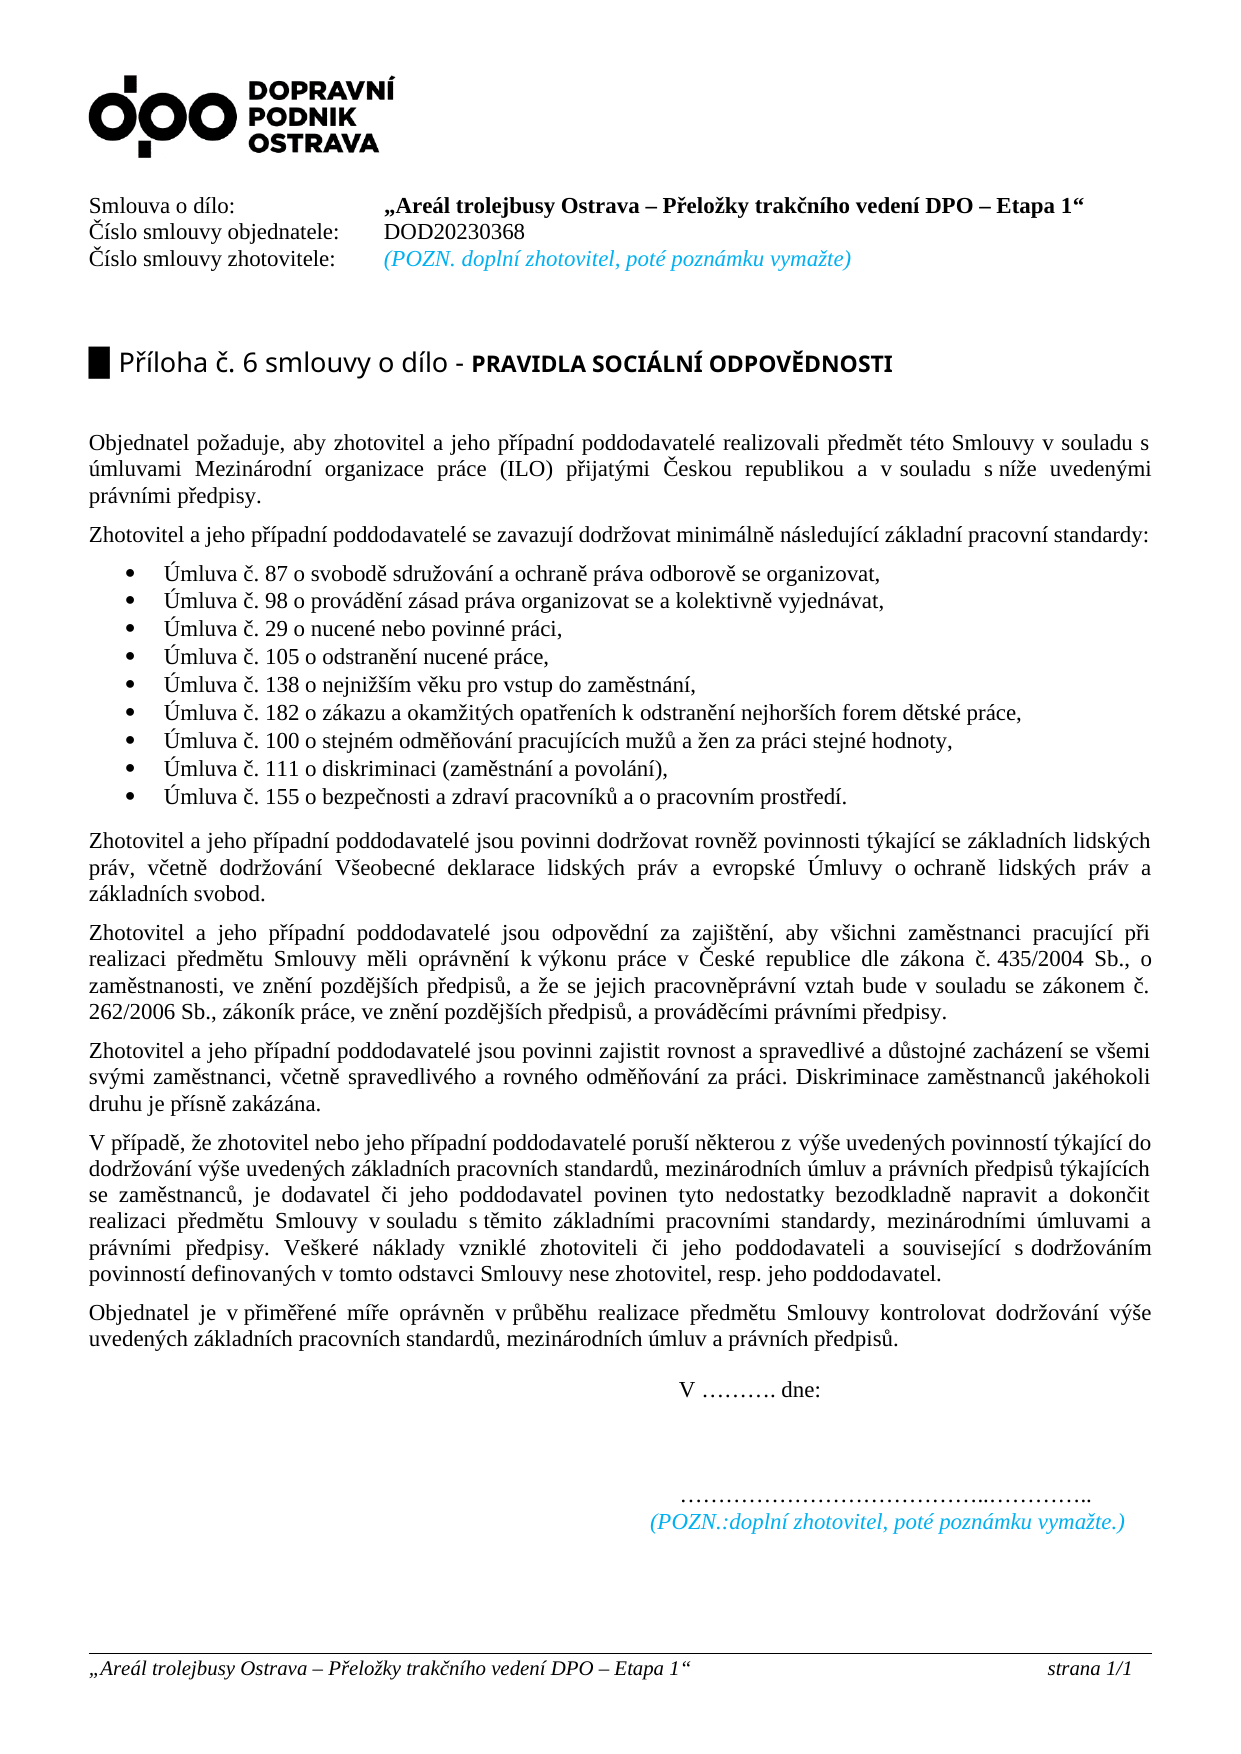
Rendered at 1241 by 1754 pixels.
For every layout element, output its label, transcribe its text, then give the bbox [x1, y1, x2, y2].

text Číslo smlouvy objednatele: DOD20230368 [89, 218, 1152, 245]
text Objednatel je v přiměřené míře oprávněn v průběhu realizace předmětu Smlouvy kontrolovat dodržování výše uvedených základních pracovních standardů, mezinárodních úmluv a právních předpisů. [89, 1299, 1152, 1352]
subtitle █ Příloha č. 6 smlouvy o dílo - PRAVIDLA SOCIÁLNÍ ODPOVĚDNOSTI [89, 346, 1152, 379]
text Číslo smlouvy zhotovitele: (POZN. doplní zhotovitel, poté poznámku vymažte) [89, 245, 1152, 271]
picture [88, 75, 396, 158]
list Úmluva č. 100 o stejném odměňování pracujících mužů a žen za práci stejné hodnoty, [126, 727, 1152, 753]
text (POZN.:doplní zhotovitel, poté poznámku vymažte.) [89, 1508, 1152, 1534]
text V případě, že zhotovitel nebo jeho případní poddodavatelé poruší některou z výše uvedených povinností týkající do dodržování výše uvedených základních pracovních standardů, mezinárodních úmluv a právních předpisů týkajících se zaměstnanců, je dodavatel či jeho poddodavatel povinen tyto nedostatky bezodkladně napravit a dokončit realizaci předmětu Smlouvy v souladu s těmito základními pracovními standardy, mezinárodními úmluvami a právními předpisy. Veškeré náklady vzniklé zhotoviteli či jeho poddodavateli a související s dodržováním povinností definovaných v tomto odstavci Smlouvy nese zhotovitel, resp. jeho poddodavatel. [89, 1128, 1152, 1287]
list Úmluva č. 98 o provádění zásad práva organizovat se a kolektivně vyjednávat, [126, 587, 1152, 614]
list Úmluva č. 138 o nejnižším věku pro vstup do zaměstnání, [126, 671, 1152, 698]
text …………………………………..………….. [89, 1481, 1152, 1508]
list Úmluva č. 155 o bezpečnosti a zdraví pracovníků a o pracovním prostředí. [126, 783, 1152, 809]
list Úmluva č. 87 o svobodě sdružování a ochraně práva odborově se organizovat, [126, 559, 1152, 586]
list Úmluva č. 105 o odstranění nucené práce, [126, 643, 1152, 670]
text Zhotovitel a jeho případní poddodavatelé jsou povinni zajistit rovnost a spravedlivé a důstojné zacházení se všemi svými zaměstnanci, včetně spravedlivého a rovného odměňování za práci. Diskriminace zaměstnanců jakéhokoli druhu je přísně zakázána. [89, 1037, 1152, 1116]
list Úmluva č. 111 o diskriminaci (zaměstnání a povolání), [126, 755, 1152, 781]
text Objednatel požaduje, aby zhotovitel a jeho případní poddodavatelé realizovali předmět této Smlouvy v souladu s úmluvami Mezinárodní organizace práce (ILO) přijatými Českou republikou a v souladu s níže uvedenými právními předpisy. [89, 429, 1152, 508]
list Úmluva č. 29 o nucené nebo povinné práci, [126, 615, 1152, 642]
list Úmluva č. 182 o zákazu a okamžitých opatřeních k odstranění nejhorších forem dětské práce, [126, 699, 1152, 726]
text Zhotovitel a jeho případní poddodavatelé se zavazují dodržovat minimálně následující základní pracovní standardy: [89, 521, 1152, 547]
text Zhotovitel a jeho případní poddodavatelé jsou odpovědní za zajištění, aby všichni zaměstnanci pracující při realizaci předmětu Smlouvy měli oprávnění k výkonu práce v České republice dle zákona č. 435/2004 Sb., o zaměstnanosti, ve znění pozdějších předpisů, a že se jejich pracovněprávní vztah bude v souladu se zákonem č. 262/2006 Sb., zákoník práce, ve znění pozdějších předpisů, a prováděcími právními předpisy. [89, 919, 1152, 1024]
text Smlouva o dílo: „Areál trolejbusy Ostrava – Přeložky trakčního vedení DPO – Etapa 1“ [89, 192, 1152, 218]
text Zhotovitel a jeho případní poddodavatelé jsou povinni dodržovat rovněž povinnosti týkající se základních lidských práv, včetně dodržování Všeobecné deklarace lidských práv a evropské Úmluvy o ochraně lidských práv a základních svobod. [89, 827, 1152, 907]
text V ………. dne: [89, 1376, 1152, 1402]
